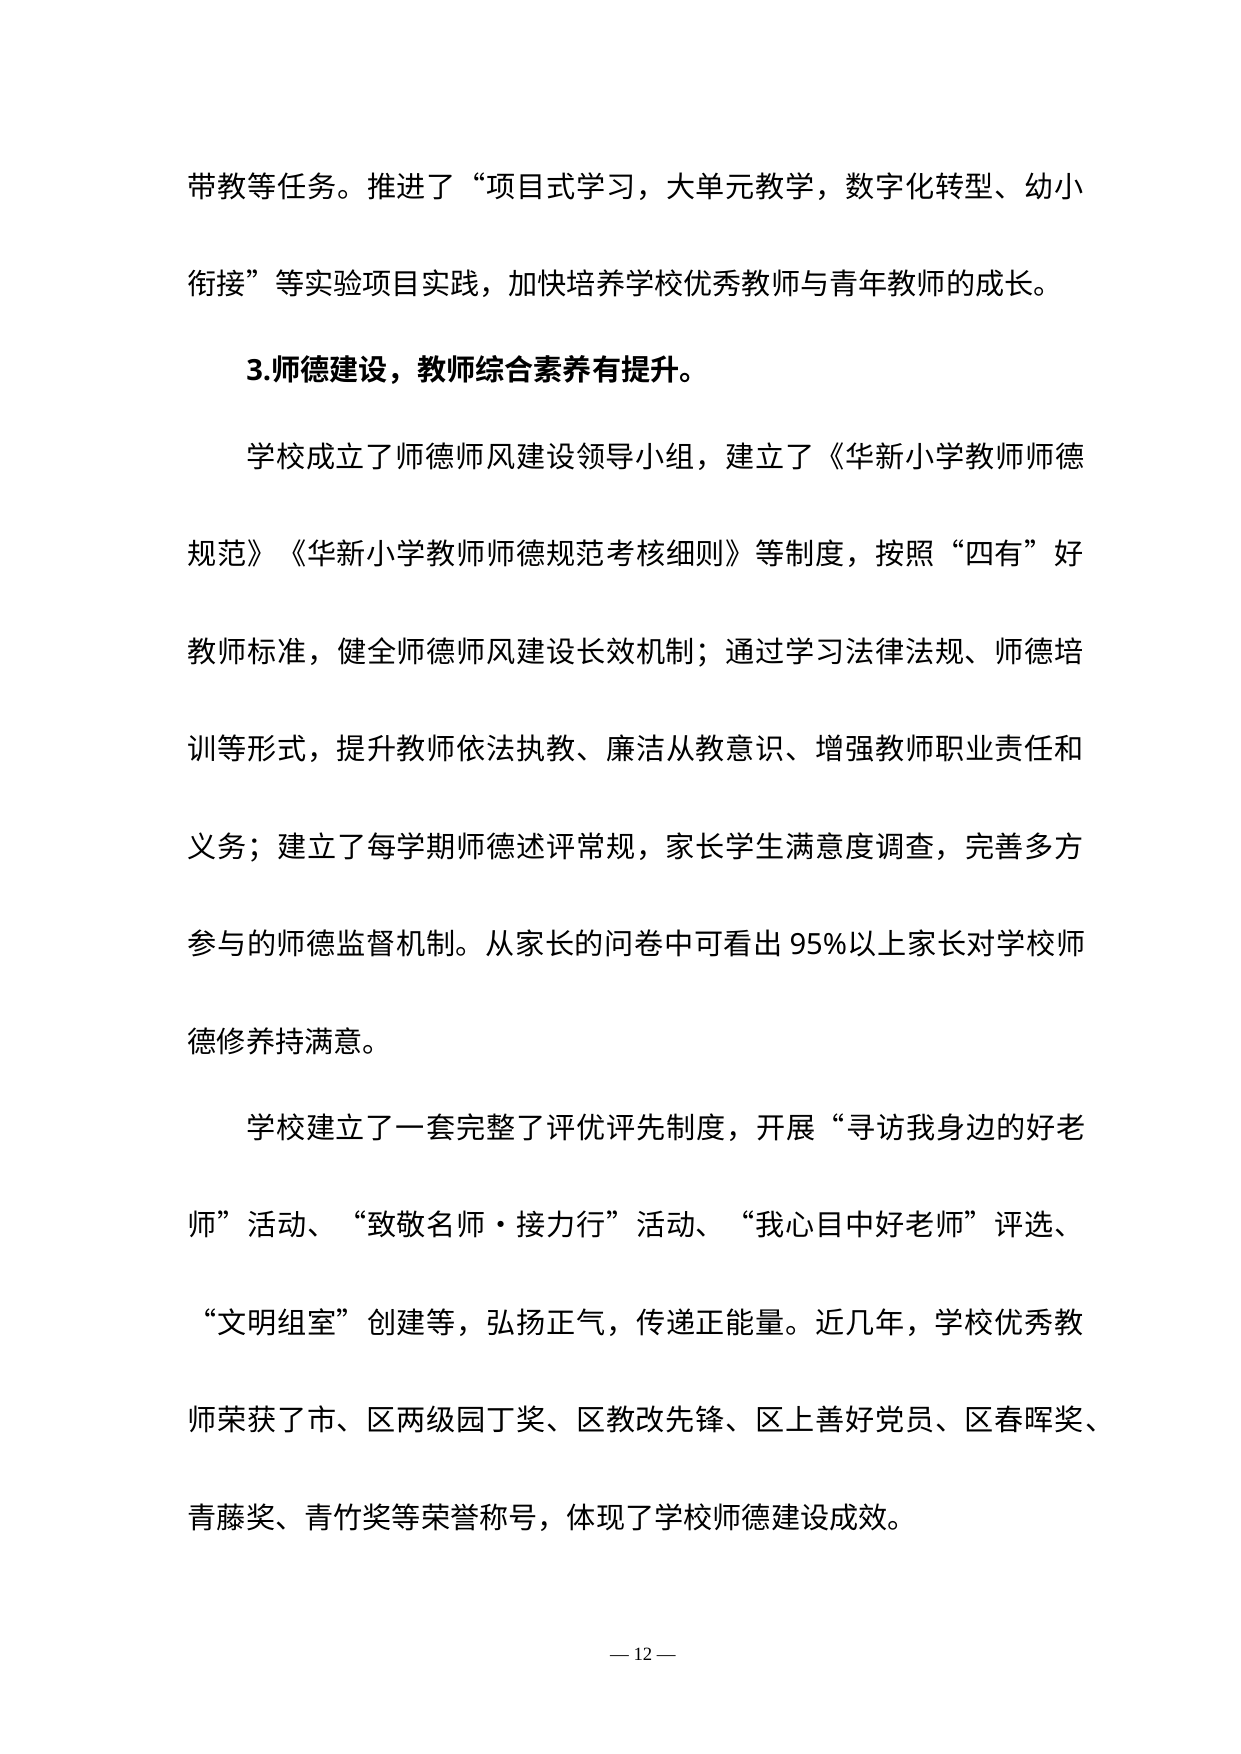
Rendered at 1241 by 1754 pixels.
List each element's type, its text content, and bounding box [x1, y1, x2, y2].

text 3.师德建设，教师综合素养有提升。 [187, 336, 1085, 401]
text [187, 152, 1085, 314]
text 学校成立了师德师风建设领导小组，建立了《华新小学教师师德规范》《华新小学教师师德规范考核细则》等制度，按照“四有”好教师标准，健全师德师风建设长效机制；通过学习法律法规、师德培训等形式，提升教师依法执教、廉洁从教意识、增强教师职业责任和义务；建立了每学期师德述评常规，家长学生满意度调查，完善多方参与的师德监督机制。从家长的问卷中可看出95%以上家长对学校师德修养持满意。 [187, 422, 1085, 1072]
text 学校建立了一套完整了评优评先制度，开展“寻访我身边的好老师”活动、“致敬名师•接力行”活动、“我心目中好老师”评选、“文明组室”创建等，弘扬正气，传递正能量。近几年，学校优秀教师荣获了市、区两级园丁奖、区教改先锋、区上善好党员、区春晖奖、青藤奖、青竹奖等荣誉称号，体现了学校师德建设成效。 [187, 1093, 1085, 1548]
